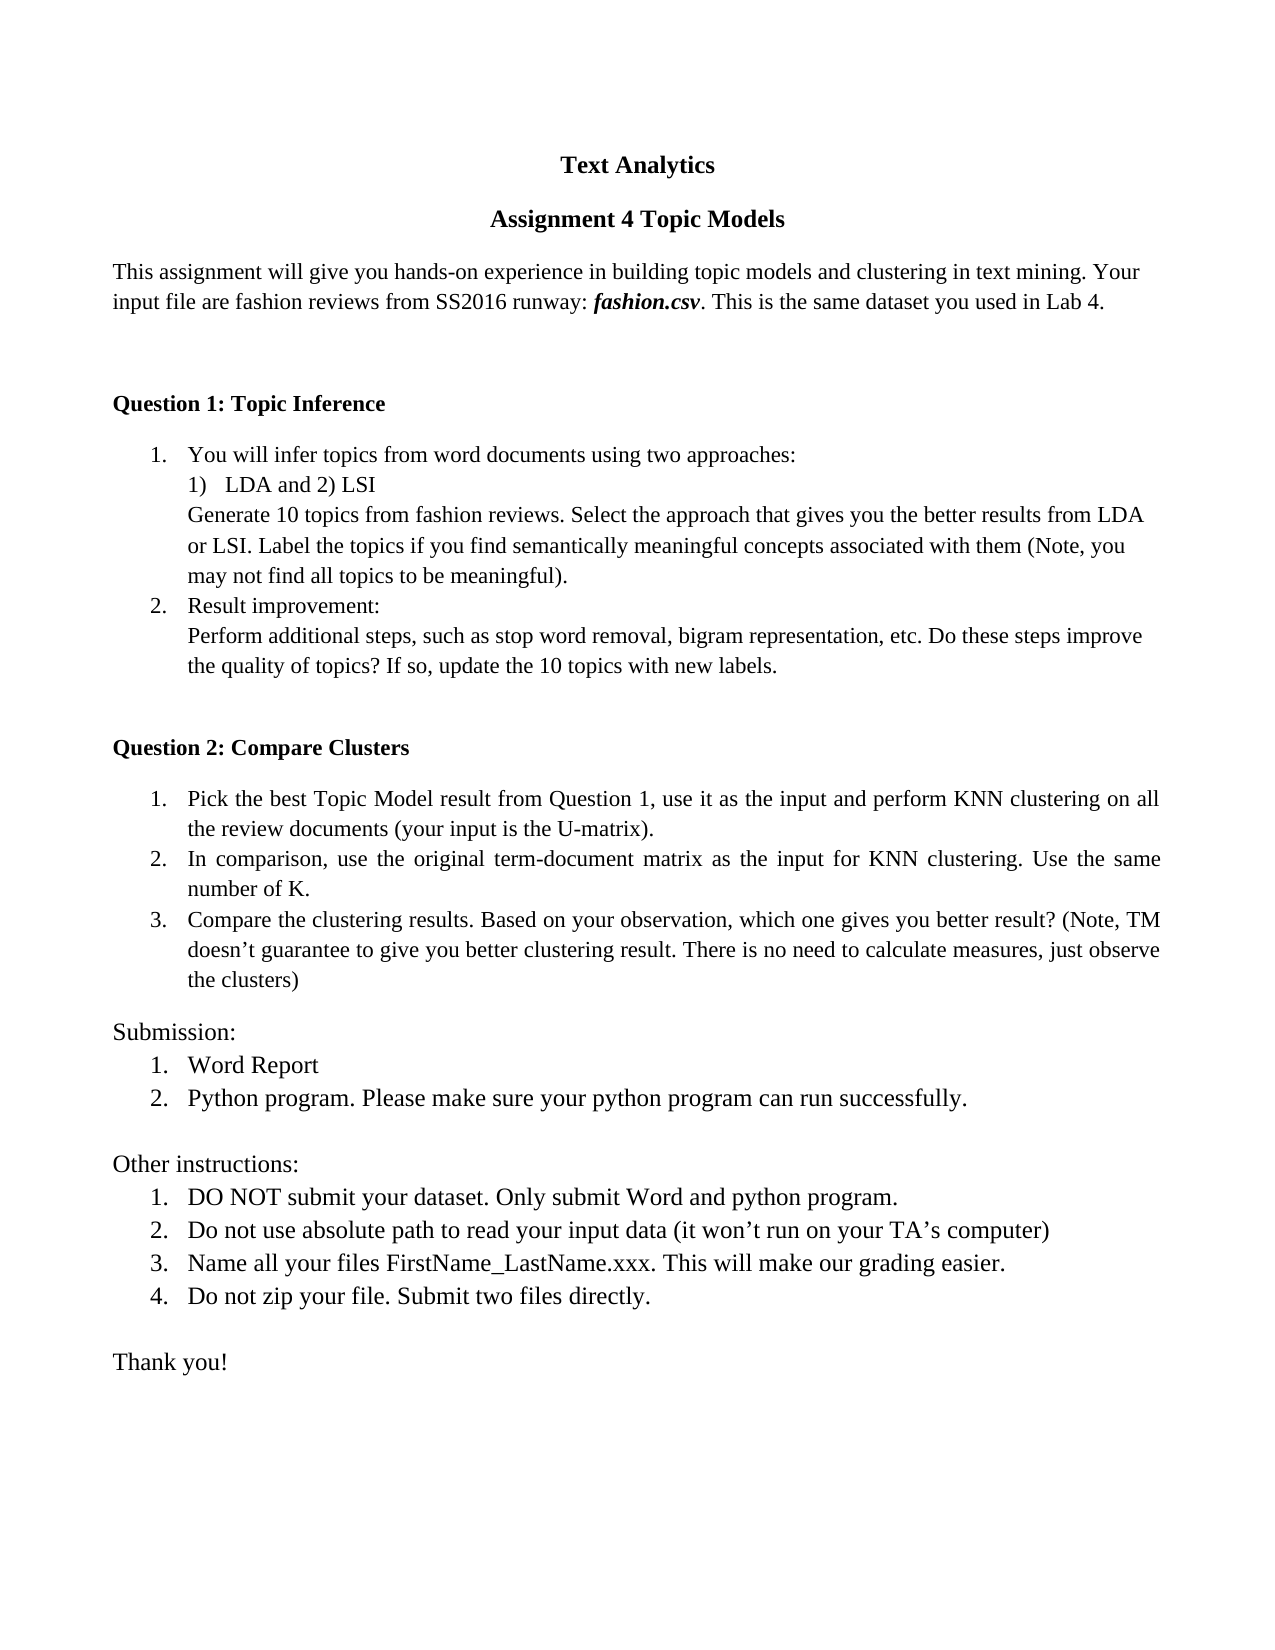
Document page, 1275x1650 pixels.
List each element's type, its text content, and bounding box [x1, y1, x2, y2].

list Name all your files FirstName_LastName.xxx. This will make our grading easier. [150, 1248, 1162, 1277]
text Submission: [112, 1017, 1162, 1046]
list You will infer topics from word documents using two approaches: [150, 441, 1162, 467]
list Compare the clustering results. Based on your observation, which one gives you better result? (Note, TM doesn’t guarantee to give you better clustering result. There is no need to calculate measures, just observe the clusters) [150, 906, 1162, 992]
list Perform additional steps, such as stop word removal, bigram representation, etc. Do these steps improve the quality of topics? If so, update the 10 topics with new labels. [187, 622, 1162, 679]
list In comparison, use the original term-document matrix as the input for KNN clustering. Use the same number of K. [150, 845, 1162, 902]
list Do not use absolute path to read your input data (it won’t run on your TA’s computer) [150, 1215, 1162, 1244]
text Question 1: Topic Inference [112, 390, 1162, 416]
text Question 2: Compare Clusters [112, 734, 1162, 760]
text Assignment 4 Topic Models [112, 204, 1162, 233]
text Text Analytics [112, 150, 1162, 179]
text Thank you! [112, 1347, 1162, 1376]
list Word Report [150, 1050, 1162, 1079]
list DO NOT submit your dataset. Only submit Word and python program. [150, 1182, 1162, 1211]
list Python program. Please make sure your python program can run successfully. [150, 1083, 1162, 1112]
list Pick the best Topic Model result from Question 1, use it as the input and perform KNN clustering on all the review documents (your input is the U-matrix). [150, 785, 1162, 841]
list Result improvement: [150, 592, 1162, 618]
list LDA and 2) LSI [187, 471, 1162, 498]
list Generate 10 topics from fashion reviews. Select the approach that gives you the better results from LDA or LSI. Label the topics if you find semantically meaningful concepts associated with them (Note, you may not find all topics to be meaningful). [187, 501, 1162, 588]
text This assignment will give you hands-on experience in building topic models and clustering in text mining. Your input file are fashion reviews from SS2016 runway: fashion.csv. This is the same dataset you used in Lab 4. [112, 258, 1162, 314]
list Do not zip your file. Submit two files directly. [150, 1281, 1162, 1310]
text Other instructions: [112, 1149, 1162, 1178]
